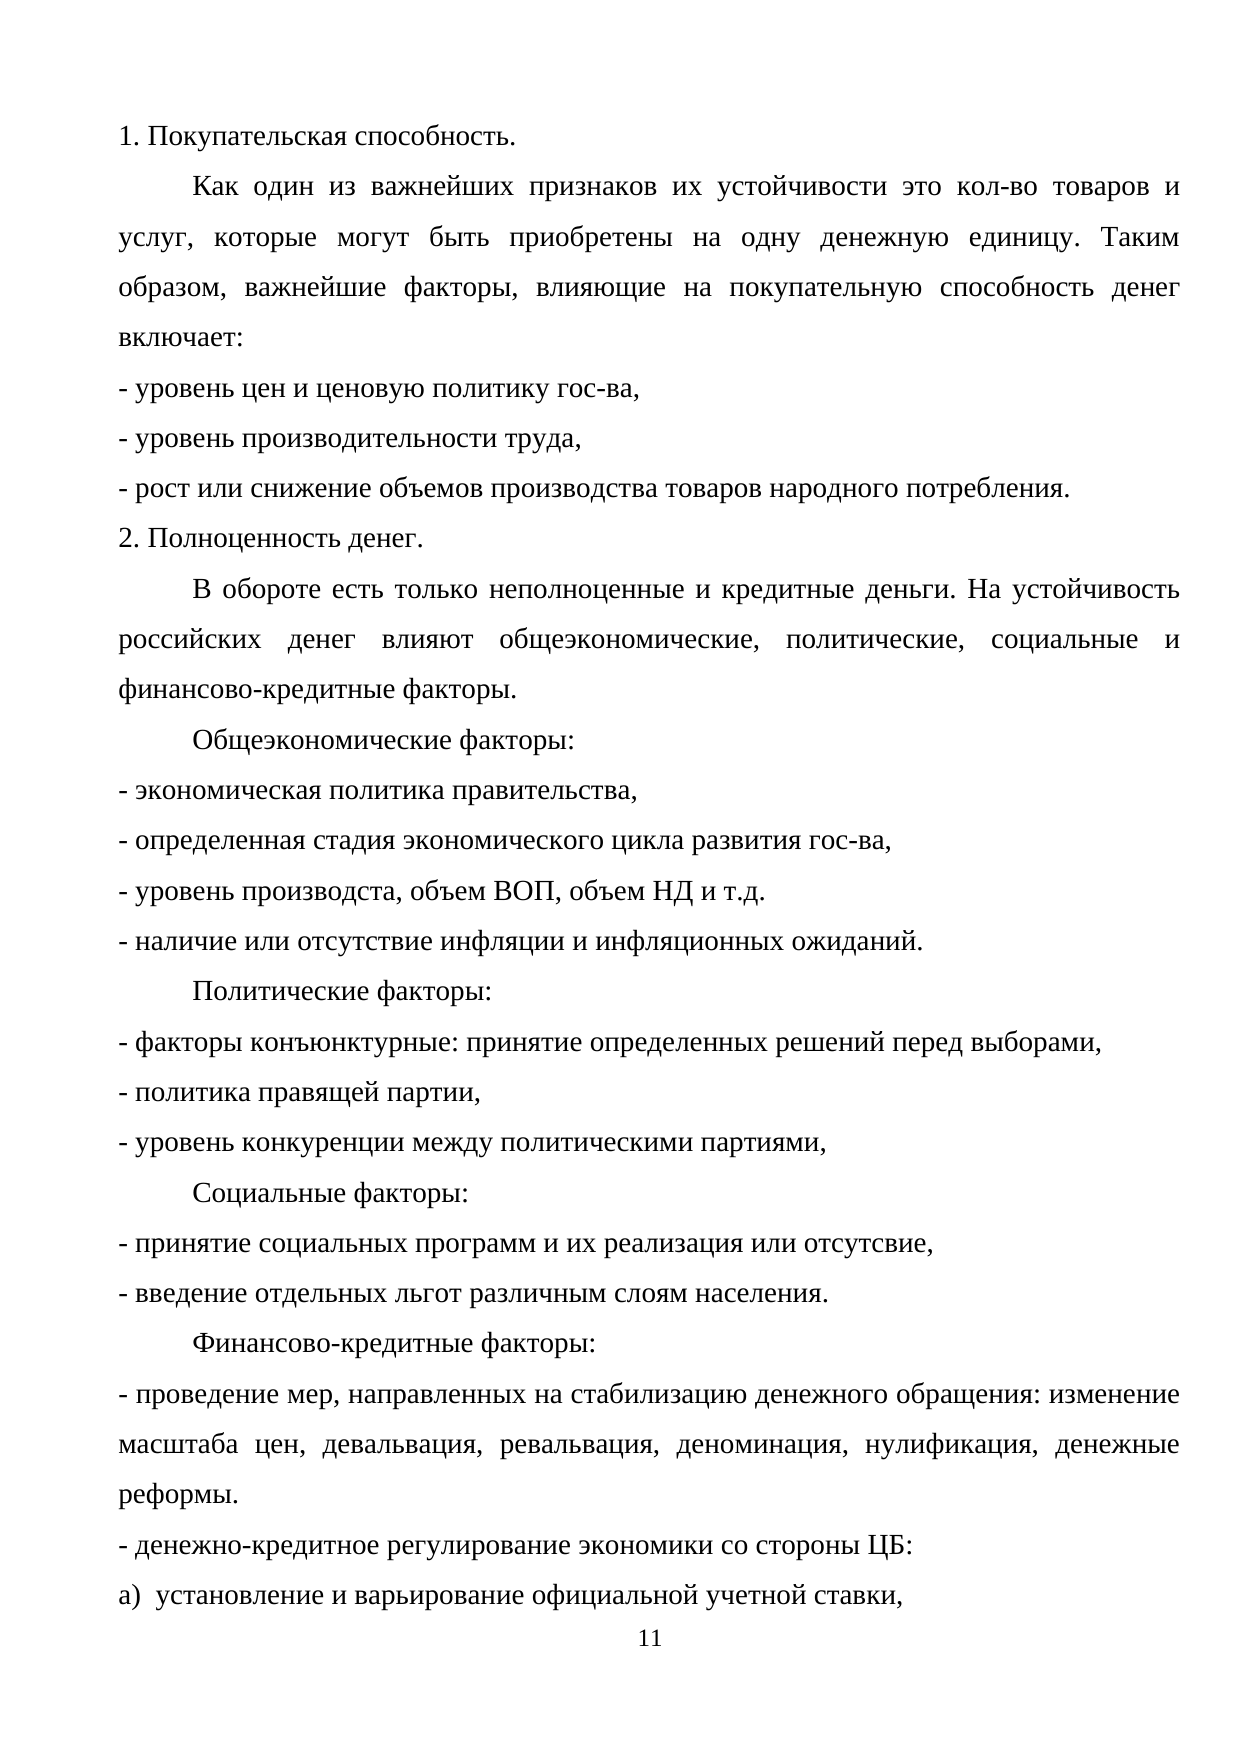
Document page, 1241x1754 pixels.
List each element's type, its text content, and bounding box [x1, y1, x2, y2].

text Как один из важнейших признаков их устойчивости это кол-во товаров и услуг, которые могут быть приобретены на одну денежную единицу. Таким образом, важнейшие факторы, влияющие на покупательную способность денег включает: [118, 168, 1181, 353]
text а) установление и варьирование официальной учетной ставки, [118, 1577, 1181, 1611]
text В обороте есть только неполноценные и кредитные деньги. На устойчивость российских денег влияют общеэкономические, политические, социальные и финансово-кредитные факторы. [118, 571, 1181, 705]
text - политика правящей партии, [118, 1074, 1181, 1108]
text Общеэкономические факторы: [118, 722, 1181, 755]
text - уровень производста, объем ВОП, объем НД и т.д. [118, 873, 1181, 906]
text - денежно-кредитное регулирование экономики со стороны ЦБ: [118, 1527, 1181, 1560]
text Социальные факторы: [118, 1175, 1181, 1208]
text 2. Полноценность денег. [118, 521, 1181, 554]
text - факторы конъюнктурные: принятие определенных решений перед выборами, [118, 1024, 1181, 1057]
text - введение отдельных льгот различным слоям населения. [118, 1275, 1181, 1309]
text Политические факторы: [118, 973, 1181, 1007]
text - уровень цен и ценовую политику гос-ва, [118, 370, 1181, 403]
text - уровень производительности труда, [118, 420, 1181, 453]
text - принятие социальных программ и их реализация или отсутсвие, [118, 1225, 1181, 1258]
text - определенная стадия экономического цикла развития гос-ва, [118, 822, 1181, 856]
text - уровень конкуренции между политическими партиями, [118, 1124, 1181, 1158]
text 1. Покупательская способность. [118, 118, 1181, 152]
text - экономическая политика правительства, [118, 772, 1181, 806]
text - проведение мер, направленных на стабилизацию денежного обращения: изменение масштаба цен, девальвация, ревальвация, деноминация, нулификация, денежные реформы. [118, 1376, 1181, 1510]
text Финансово-кредитные факторы: [118, 1326, 1181, 1359]
text - рост или снижение объемов производства товаров народного потребления. [118, 470, 1181, 504]
text - наличие или отсутствие инфляции и инфляционных ожиданий. [118, 923, 1181, 957]
